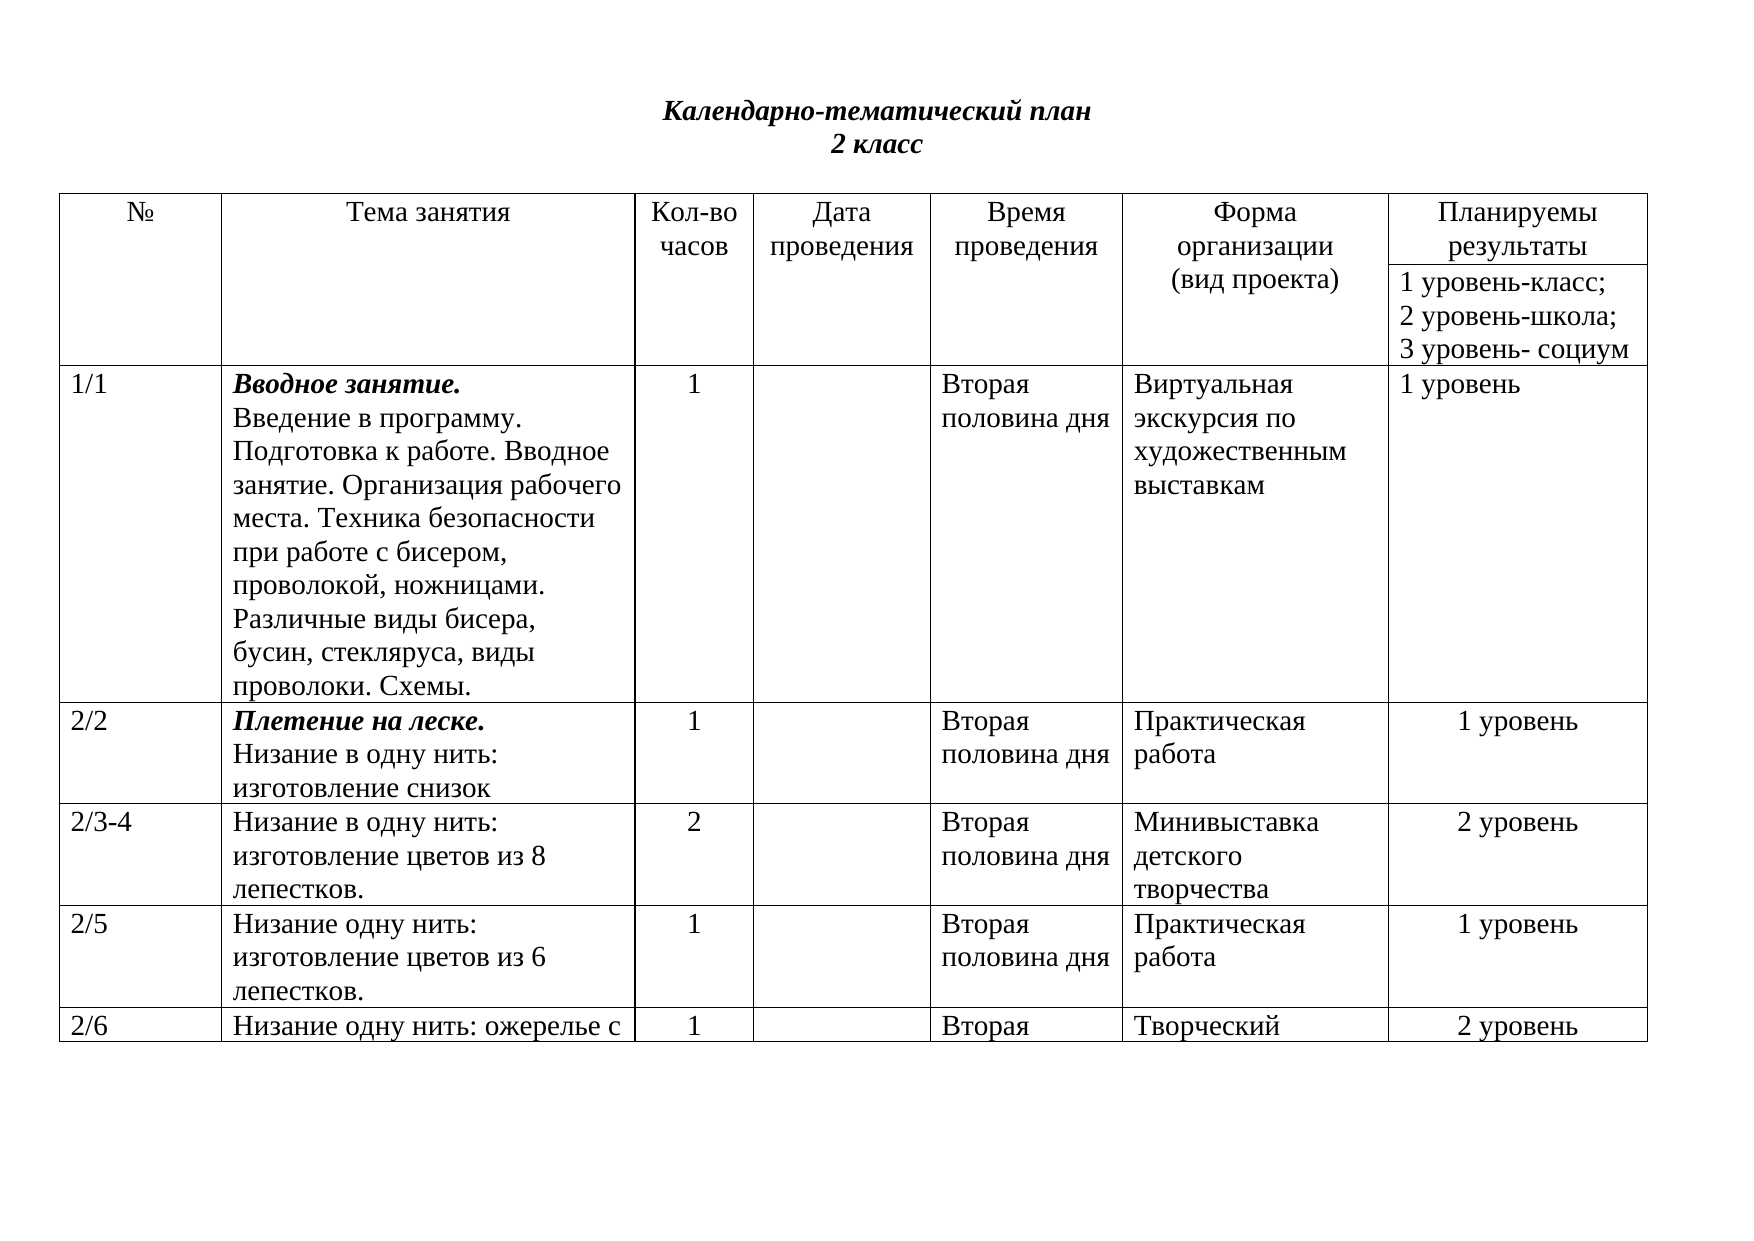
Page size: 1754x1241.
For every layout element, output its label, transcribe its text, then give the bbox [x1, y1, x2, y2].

table_header Время проведения [931, 194, 1122, 365]
table_cell 2/3-4 [60, 804, 221, 905]
table_header Форма организации (вид проекта) [1123, 194, 1388, 365]
table_cell 1 уровень [1389, 703, 1647, 803]
table_cell Практическая работа [1123, 906, 1388, 1007]
table_cell 1 [636, 703, 753, 803]
table_cell 2/5 [60, 906, 221, 1007]
table_cell Практическая работа [1123, 703, 1388, 803]
table_cell Вторая половина дня [931, 804, 1122, 905]
table_header Дата проведения [754, 194, 930, 365]
table_cell 2 уровень [1389, 1008, 1647, 1041]
table_header Кол-во часов [636, 194, 753, 365]
table_cell 1 уровень [1389, 906, 1647, 1007]
table_cell [754, 804, 930, 905]
table_cell Виртуальная экскурсия по художественным выставкам [1123, 366, 1388, 702]
table_cell 1/1 [60, 366, 221, 702]
table_cell [754, 1008, 930, 1041]
table_cell Плетение на леске. Низание в одну нить: изготовление снизок [222, 703, 634, 803]
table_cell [1123, 1008, 1388, 1041]
table_cell Вторая половина дня [931, 906, 1122, 1007]
table_cell [754, 366, 930, 702]
table_cell Вторая половина дня [931, 703, 1122, 803]
table_cell 1 уровень-класс; 2 уровень-школа; 3 уровень- социум [1389, 265, 1647, 365]
table_header Планируемы результаты [1389, 194, 1647, 263]
text 2 класс [118, 126, 1636, 160]
table_header № [60, 194, 221, 365]
table_cell 1 [636, 366, 753, 702]
table_cell 1 уровень [1389, 366, 1647, 702]
table_cell [754, 703, 930, 803]
table_header Тема занятия [222, 194, 634, 365]
table_cell 1 [636, 906, 753, 1007]
table_cell Низание в одну нить: изготовление цветов из 8 лепестков. [222, 804, 634, 905]
table_cell 2 уровень [1389, 804, 1647, 905]
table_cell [222, 1008, 634, 1041]
table_cell 1 [636, 1008, 753, 1041]
table_cell Вводное занятие. Введение в программу. Подготовка к работе. Вводное занятие. Организация рабочего места. Техника безопасности при работе с бисером, проволокой, ножницами. Различные виды бисера, бусин, стекляруса, виды проволоки. Схемы. [222, 366, 634, 702]
table_cell Низание одну нить: изготовление цветов из 6 лепестков. [222, 906, 634, 1007]
table_cell Вторая половина дня [931, 1008, 1122, 1041]
table_cell 2 [636, 804, 753, 905]
table_cell 2/6 [60, 1008, 221, 1041]
table_cell [754, 906, 930, 1007]
table_cell 2/2 [60, 703, 221, 803]
text Календарно-тематический план [118, 93, 1636, 126]
table_cell Минивыставка детского творчества [1123, 804, 1388, 905]
table_cell Вторая половина дня [931, 366, 1122, 702]
